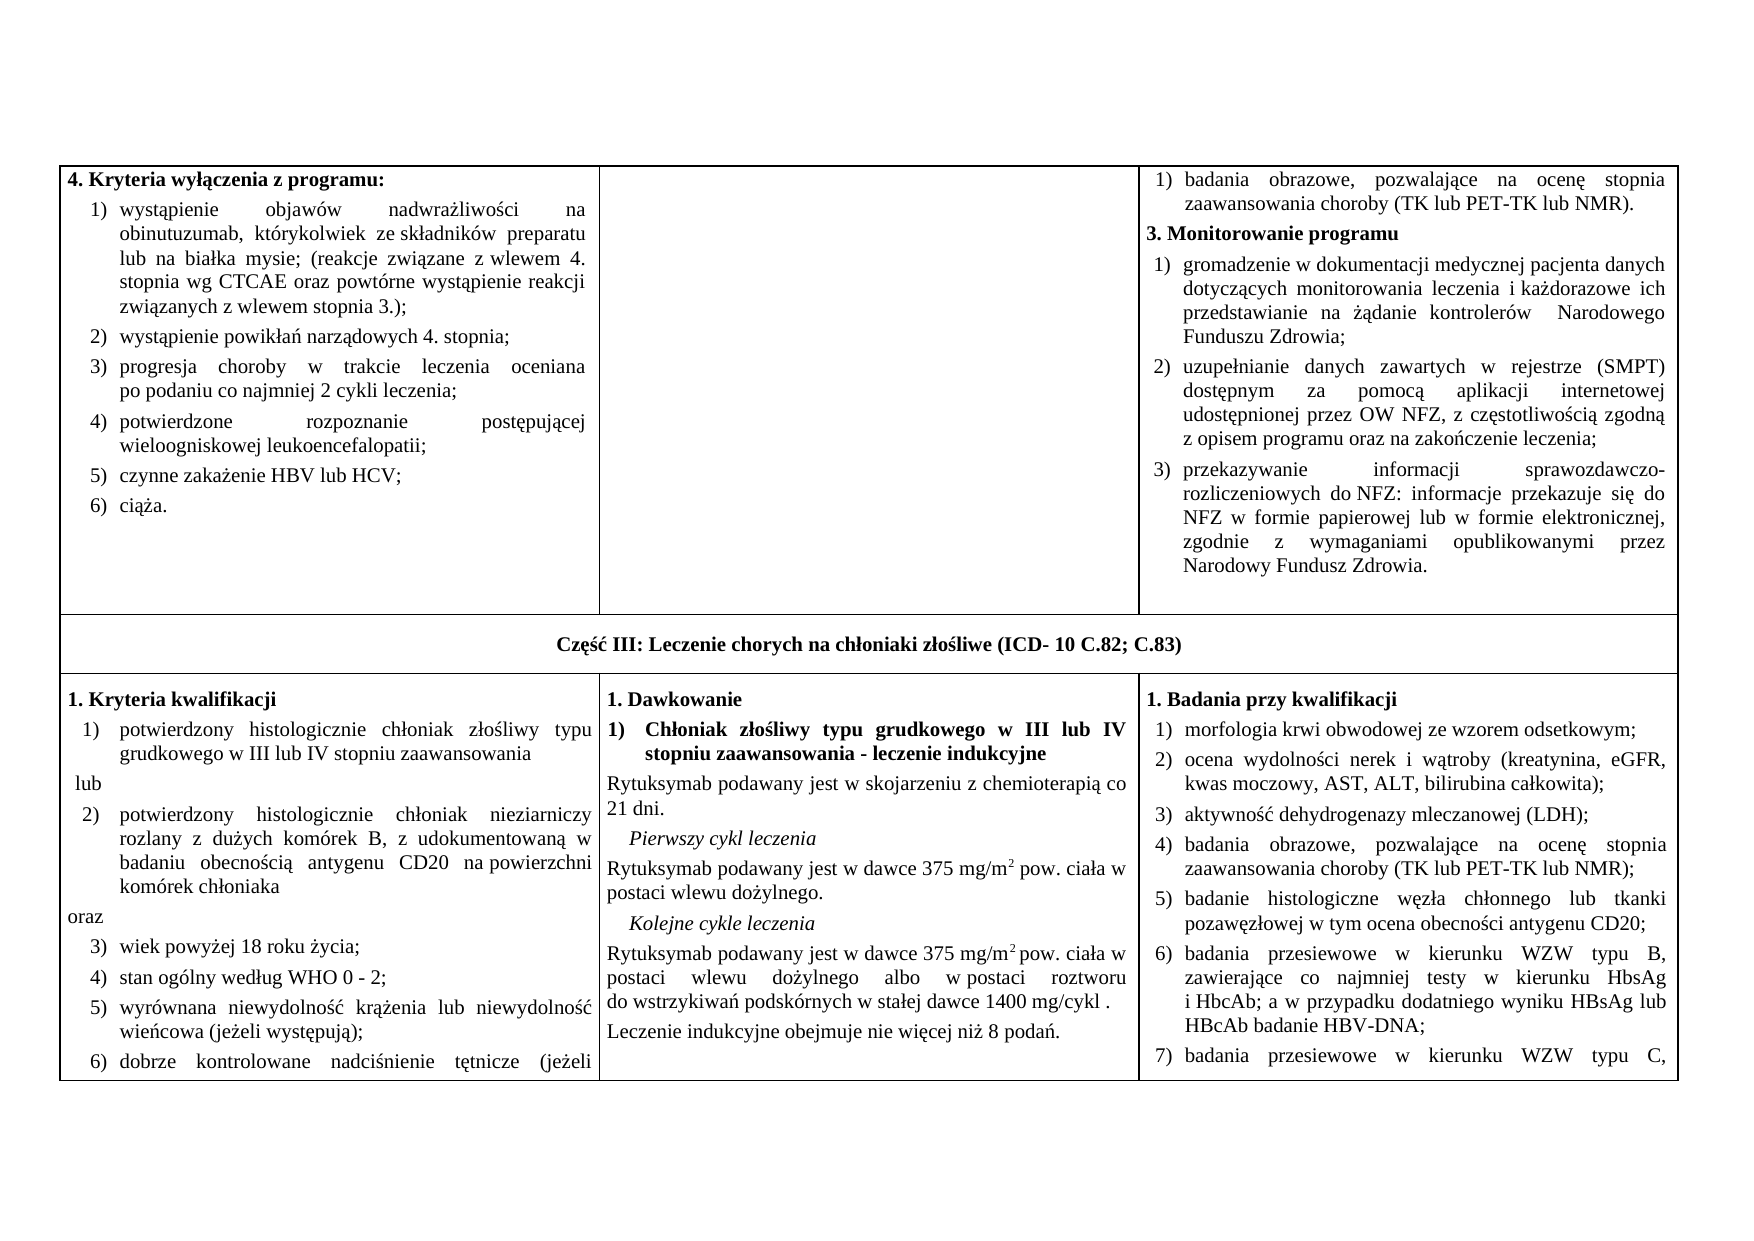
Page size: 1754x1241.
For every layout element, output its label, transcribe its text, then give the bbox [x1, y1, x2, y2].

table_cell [600, 167, 1138, 613]
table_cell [61, 167, 599, 613]
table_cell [1140, 167, 1677, 613]
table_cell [61, 674, 599, 1080]
table_cell Część III: Leczenie chorych na chłoniaki złośliwe (ICD- 10 C.82; C.83) [61, 615, 1677, 673]
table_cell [600, 674, 1138, 1080]
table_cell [1140, 674, 1677, 1080]
